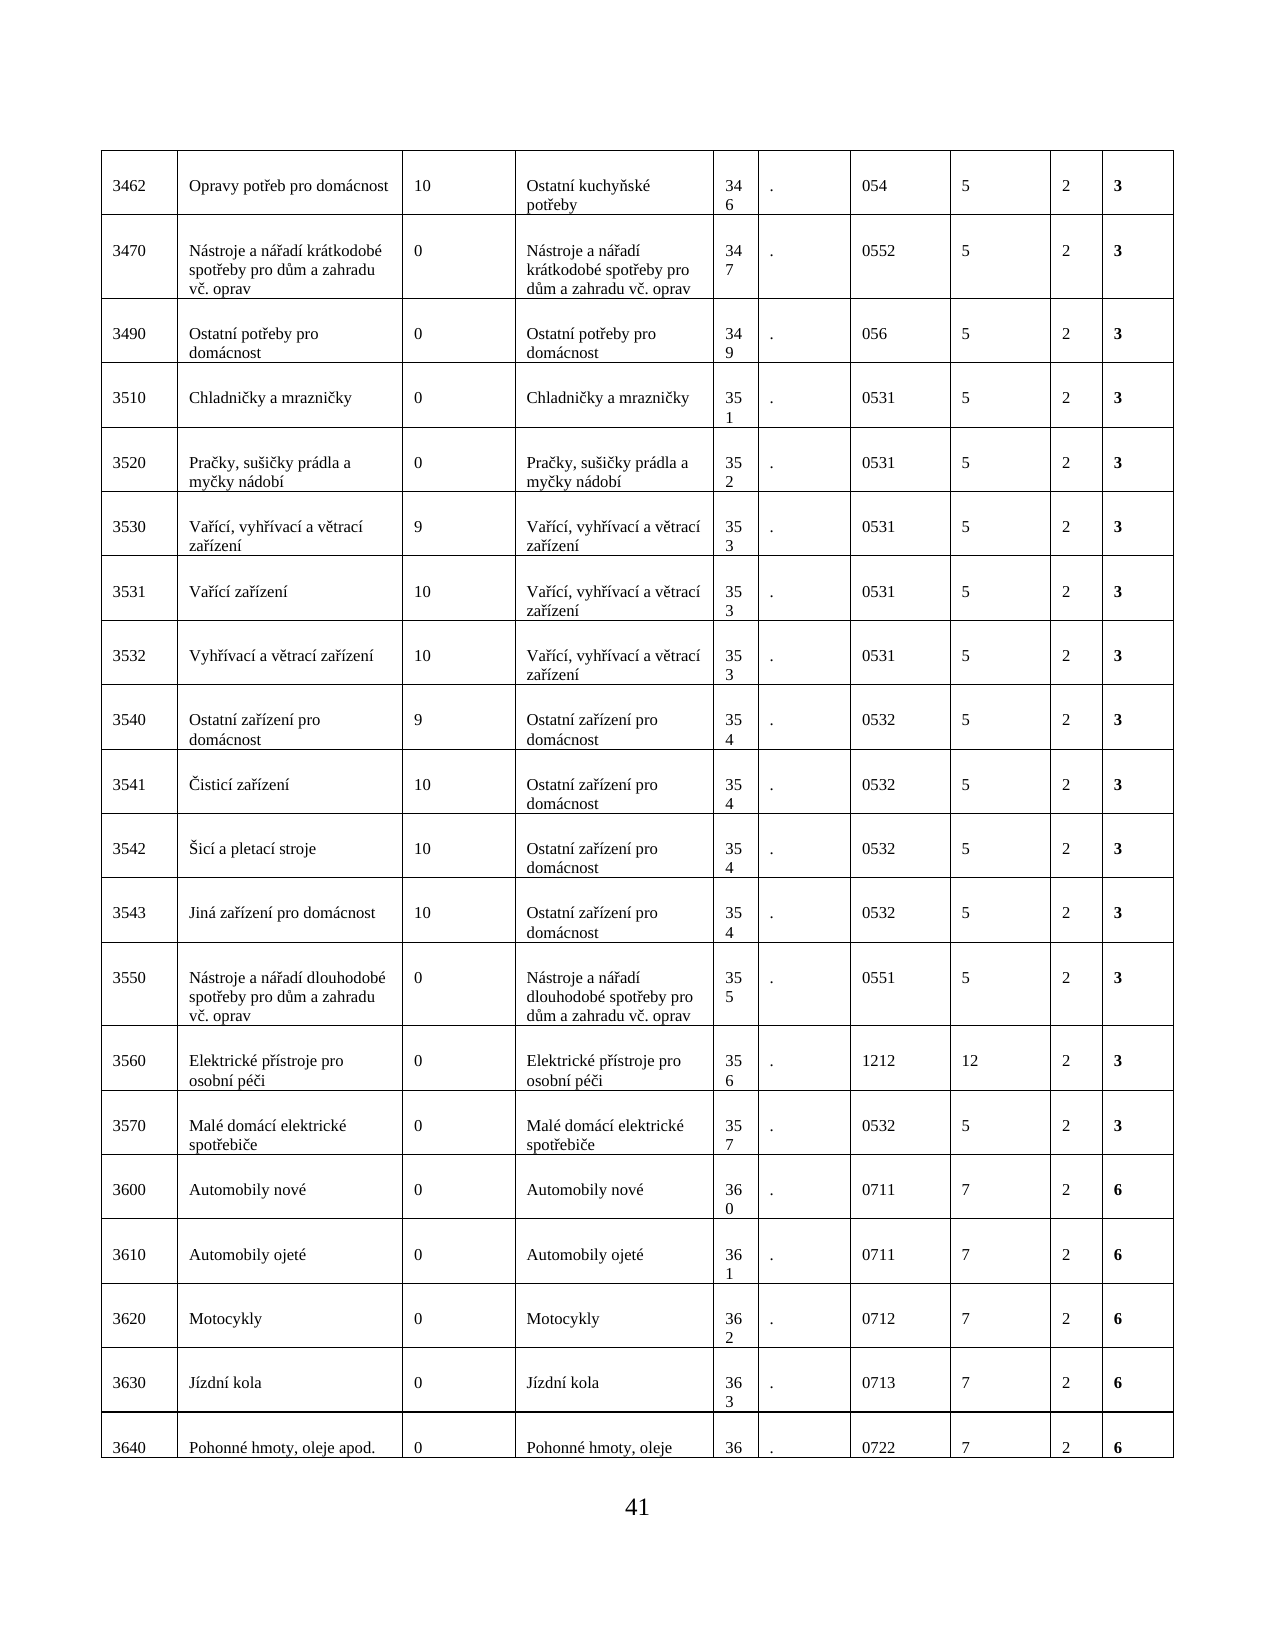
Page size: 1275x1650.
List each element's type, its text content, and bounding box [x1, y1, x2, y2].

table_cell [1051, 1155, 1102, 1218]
table_cell 3470 [102, 215, 177, 298]
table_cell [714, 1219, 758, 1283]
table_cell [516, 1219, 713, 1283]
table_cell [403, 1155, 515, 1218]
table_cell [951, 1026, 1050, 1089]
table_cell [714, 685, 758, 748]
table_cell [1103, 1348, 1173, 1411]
table_cell Ostatní potřeby pro domácnost [516, 299, 713, 362]
table_cell 0 [403, 215, 515, 298]
table_cell 3 [1103, 492, 1173, 555]
table_cell 5 [951, 492, 1050, 555]
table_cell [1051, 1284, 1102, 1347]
table_cell 2 [1051, 151, 1102, 214]
table_cell 0531 [851, 363, 950, 427]
table_cell 0 [403, 299, 515, 362]
table_cell 2 [1051, 215, 1102, 298]
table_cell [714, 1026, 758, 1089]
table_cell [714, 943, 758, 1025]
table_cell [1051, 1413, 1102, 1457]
table_cell 3 [1103, 299, 1173, 362]
table_cell Nástroje a nářadí krátkodobé spotřeby pro dům a zahradu vč. oprav [178, 215, 402, 298]
table_cell 5 [951, 363, 1050, 427]
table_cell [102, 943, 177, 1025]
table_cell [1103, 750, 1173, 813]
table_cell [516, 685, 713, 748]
table_cell 3 [1103, 215, 1173, 298]
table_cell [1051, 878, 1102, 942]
table_cell 10 [403, 621, 515, 684]
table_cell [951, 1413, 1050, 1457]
table_cell 5 [951, 215, 1050, 298]
table_cell 2 [1051, 556, 1102, 620]
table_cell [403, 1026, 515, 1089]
table_cell 0 [403, 428, 515, 491]
table_cell 10 [403, 151, 515, 214]
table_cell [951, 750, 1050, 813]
table_cell 3510 [102, 363, 177, 427]
table_cell . [759, 492, 850, 555]
table_cell Nástroje a nářadí krátkodobé spotřeby pro dům a zahradu vč. oprav [516, 215, 713, 298]
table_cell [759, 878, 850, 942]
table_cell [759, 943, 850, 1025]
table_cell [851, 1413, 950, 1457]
table_cell 353 [714, 492, 758, 555]
table_cell Vařící, vyhřívací a větrací zařízení [516, 492, 713, 555]
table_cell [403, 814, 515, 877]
table_cell 2 [1051, 492, 1102, 555]
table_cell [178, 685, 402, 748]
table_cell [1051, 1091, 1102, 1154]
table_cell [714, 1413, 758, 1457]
table_cell . [759, 363, 850, 427]
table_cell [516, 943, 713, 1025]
table_cell Vařící zařízení [178, 556, 402, 620]
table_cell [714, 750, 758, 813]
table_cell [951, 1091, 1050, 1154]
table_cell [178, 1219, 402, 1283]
table_cell 2 [1051, 299, 1102, 362]
table_cell 353 [714, 556, 758, 620]
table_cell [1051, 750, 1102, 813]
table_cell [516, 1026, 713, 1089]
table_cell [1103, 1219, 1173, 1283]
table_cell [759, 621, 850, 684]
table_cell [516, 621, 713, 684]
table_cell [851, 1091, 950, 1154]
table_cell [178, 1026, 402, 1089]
table_cell . [759, 556, 850, 620]
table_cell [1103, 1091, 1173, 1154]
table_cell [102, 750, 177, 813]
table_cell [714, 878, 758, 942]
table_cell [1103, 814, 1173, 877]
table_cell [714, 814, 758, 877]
table_cell Vařící, vyhřívací a větrací zařízení [178, 492, 402, 555]
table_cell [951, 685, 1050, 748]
table_cell Opravy potřeb pro domácnost [178, 151, 402, 214]
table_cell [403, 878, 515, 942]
table_cell 2 [1051, 363, 1102, 427]
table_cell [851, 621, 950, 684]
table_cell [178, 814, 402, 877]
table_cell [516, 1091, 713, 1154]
table_cell 0531 [851, 428, 950, 491]
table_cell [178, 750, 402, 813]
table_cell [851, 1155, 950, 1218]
table_cell 5 [951, 556, 1050, 620]
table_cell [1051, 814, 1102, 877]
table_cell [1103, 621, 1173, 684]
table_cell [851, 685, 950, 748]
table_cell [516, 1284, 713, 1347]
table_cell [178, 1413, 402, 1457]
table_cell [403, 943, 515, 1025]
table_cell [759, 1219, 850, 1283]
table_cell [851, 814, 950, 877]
table_cell 054 [851, 151, 950, 214]
table_cell Vyhřívací a větrací zařízení [178, 621, 402, 684]
table_cell 352 [714, 428, 758, 491]
table_cell 5 [951, 299, 1050, 362]
table_cell . [759, 215, 850, 298]
table_cell 351 [714, 363, 758, 427]
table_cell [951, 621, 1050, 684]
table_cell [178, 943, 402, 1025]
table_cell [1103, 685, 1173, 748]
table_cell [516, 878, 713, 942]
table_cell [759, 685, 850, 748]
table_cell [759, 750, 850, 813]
table_cell 3 [1103, 151, 1173, 214]
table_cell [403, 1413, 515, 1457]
table_cell 3 [1103, 363, 1173, 427]
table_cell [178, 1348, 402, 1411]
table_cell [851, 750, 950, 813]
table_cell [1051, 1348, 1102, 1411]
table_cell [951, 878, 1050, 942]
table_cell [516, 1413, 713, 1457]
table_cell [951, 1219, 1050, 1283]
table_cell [516, 151, 713, 214]
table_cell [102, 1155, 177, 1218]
table_cell 2 [1051, 428, 1102, 491]
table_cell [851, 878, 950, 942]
table_cell 3530 [102, 492, 177, 555]
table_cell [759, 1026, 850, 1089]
table_cell . [759, 151, 850, 214]
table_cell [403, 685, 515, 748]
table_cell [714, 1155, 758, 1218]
table_cell 0531 [851, 492, 950, 555]
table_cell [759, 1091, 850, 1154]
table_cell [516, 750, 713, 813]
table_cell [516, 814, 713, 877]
table_cell 3531 [102, 556, 177, 620]
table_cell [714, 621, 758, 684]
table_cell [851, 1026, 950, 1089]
table_cell 056 [851, 299, 950, 362]
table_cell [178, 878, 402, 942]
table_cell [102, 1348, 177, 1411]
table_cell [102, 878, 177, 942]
table_cell . [759, 299, 850, 362]
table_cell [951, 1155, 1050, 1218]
table_cell 0552 [851, 215, 950, 298]
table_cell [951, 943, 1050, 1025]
table_cell . [759, 428, 850, 491]
table_cell 10 [403, 556, 515, 620]
table_cell 349 [714, 299, 758, 362]
table_cell Chladničky a mrazničky [516, 363, 713, 427]
table_cell 9 [403, 492, 515, 555]
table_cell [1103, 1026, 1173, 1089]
table_cell 0 [403, 363, 515, 427]
table_cell 3532 [102, 621, 177, 684]
table_cell 347 [714, 215, 758, 298]
table_cell 3 [1103, 428, 1173, 491]
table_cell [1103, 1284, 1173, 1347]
table_cell Chladničky a mrazničky [178, 363, 402, 427]
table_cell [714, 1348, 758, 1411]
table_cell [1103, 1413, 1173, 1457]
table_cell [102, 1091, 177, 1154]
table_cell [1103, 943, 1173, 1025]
table_cell 3520 [102, 428, 177, 491]
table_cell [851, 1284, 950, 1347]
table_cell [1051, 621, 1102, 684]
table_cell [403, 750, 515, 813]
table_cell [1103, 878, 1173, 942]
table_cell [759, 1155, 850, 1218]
table_cell 5 [951, 151, 1050, 214]
table_cell Vařící, vyhřívací a větrací zařízení [516, 556, 713, 620]
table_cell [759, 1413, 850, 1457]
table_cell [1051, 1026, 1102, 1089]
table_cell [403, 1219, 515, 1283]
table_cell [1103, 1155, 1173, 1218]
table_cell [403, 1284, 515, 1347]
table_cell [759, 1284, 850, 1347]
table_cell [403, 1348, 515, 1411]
table_cell 346 [714, 151, 758, 214]
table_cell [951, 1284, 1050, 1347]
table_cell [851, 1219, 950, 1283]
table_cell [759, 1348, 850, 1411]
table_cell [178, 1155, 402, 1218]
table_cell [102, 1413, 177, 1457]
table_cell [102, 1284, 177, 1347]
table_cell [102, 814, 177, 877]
table_cell 3490 [102, 299, 177, 362]
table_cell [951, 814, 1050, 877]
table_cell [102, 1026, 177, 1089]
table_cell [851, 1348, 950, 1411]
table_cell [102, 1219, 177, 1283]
table_cell 5 [951, 428, 1050, 491]
table_cell Pračky, sušičky prádla a myčky nádobí [516, 428, 713, 491]
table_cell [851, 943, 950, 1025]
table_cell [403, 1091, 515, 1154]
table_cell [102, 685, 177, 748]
table_cell 3462 [102, 151, 177, 214]
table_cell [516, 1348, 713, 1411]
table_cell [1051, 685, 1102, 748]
table_cell 0531 [851, 556, 950, 620]
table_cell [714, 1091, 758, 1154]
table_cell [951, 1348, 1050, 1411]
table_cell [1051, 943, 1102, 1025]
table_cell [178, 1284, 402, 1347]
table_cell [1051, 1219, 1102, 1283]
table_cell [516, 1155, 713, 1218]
table_cell Ostatní potřeby pro domácnost [178, 299, 402, 362]
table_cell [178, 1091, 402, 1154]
table_cell Pračky, sušičky prádla a myčky nádobí [178, 428, 402, 491]
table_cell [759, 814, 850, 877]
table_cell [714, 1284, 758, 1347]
table_cell 3 [1103, 556, 1173, 620]
